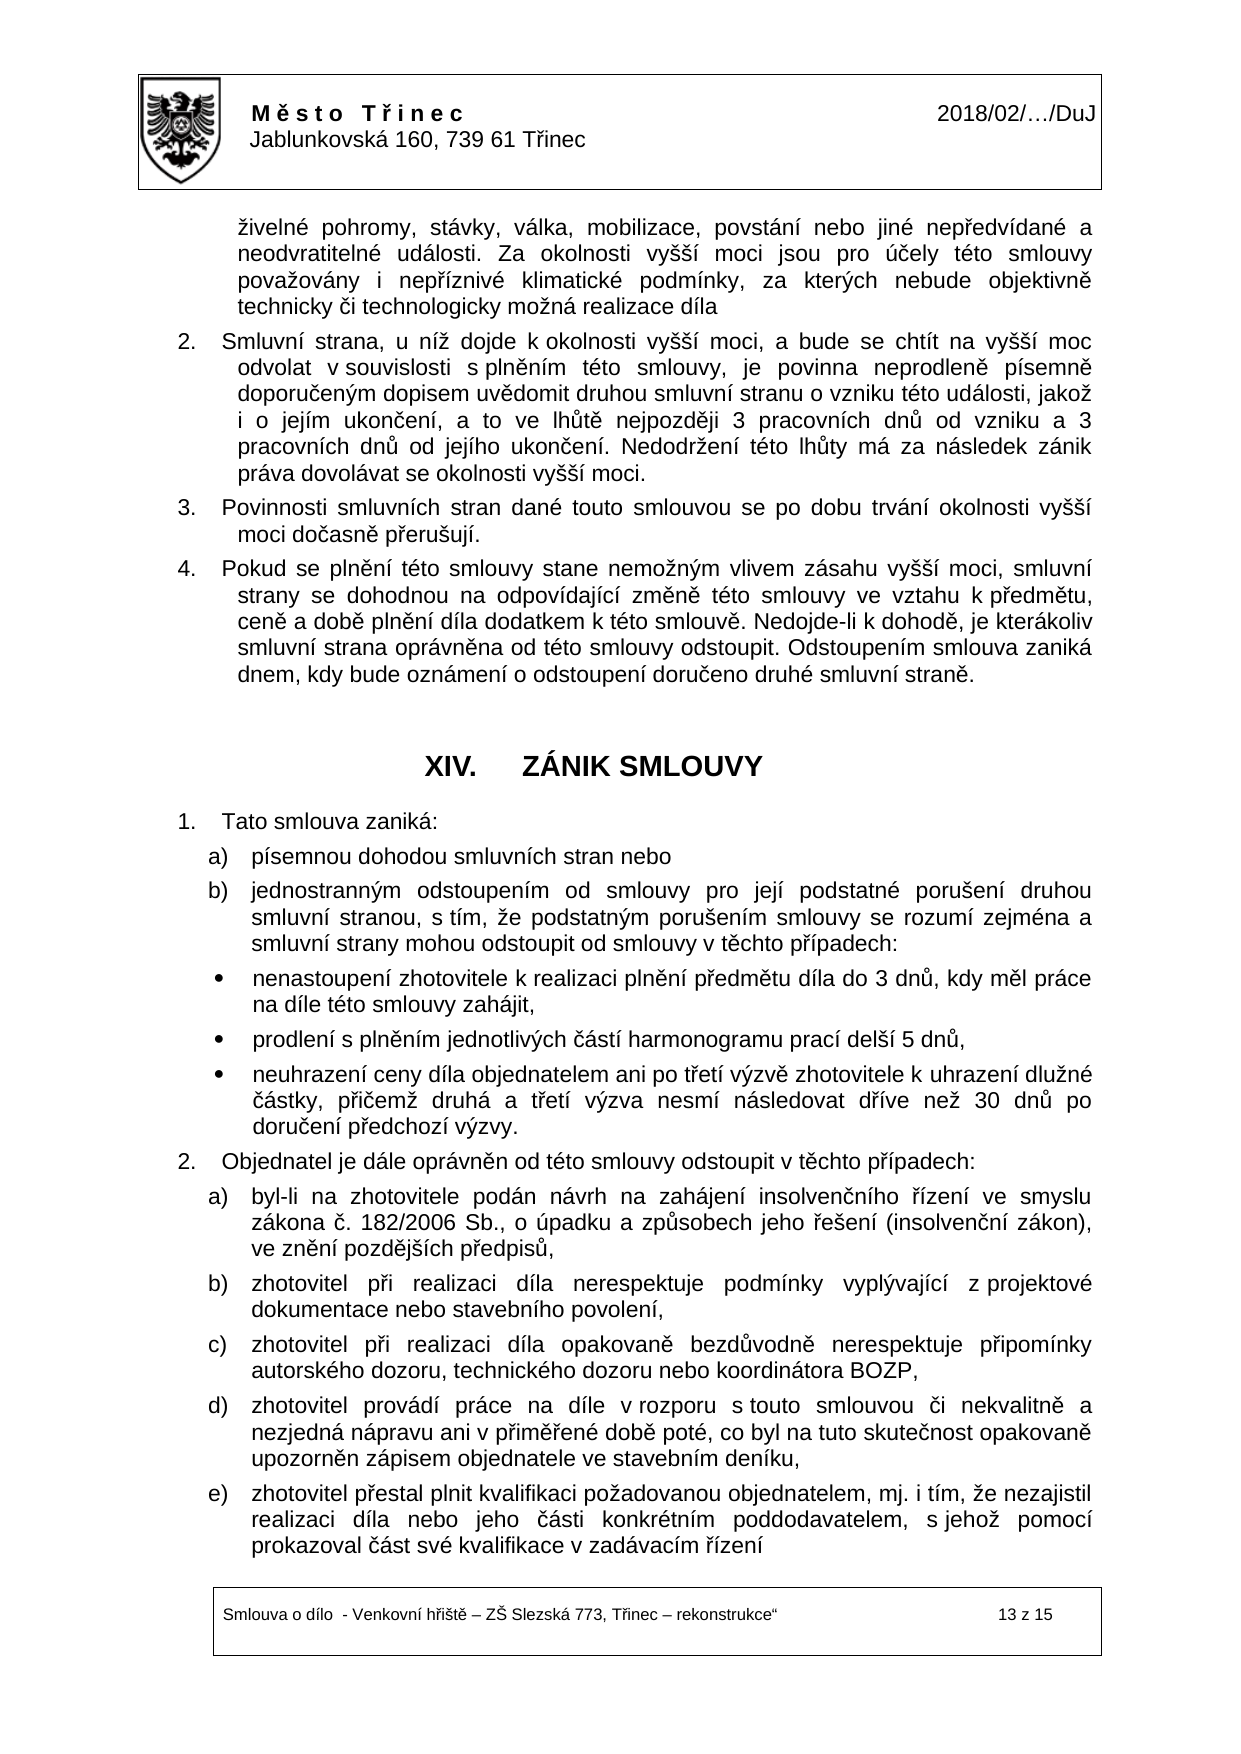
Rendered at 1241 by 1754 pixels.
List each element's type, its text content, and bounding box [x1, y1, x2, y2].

subtitle 2. Smluvní strana, u níž dojde k okolnosti vyšší moci, a bude se chtít na vyšší moc odvolat v souvislosti s plněním této smlouvy, je povinna neprodleně písemně doporučeným dopisem uvědomit druhou smluvní stranu o vzniku této události, jakož i o jejím ukončení, a to ve lhůtě nejpozději 3 pracovních dnů od vzniku a 3 pracovních dnů od jejího ukončení. Nedodržení této lhůty má za následek zánik práva dovolávat se okolnosti vyšší moci. [177, 328, 1093, 486]
text b) zhotovitel při realizaci díla nerespektuje podmínky vyplývající z projektové dokumentace nebo stavebního povolení, [208, 1270, 1093, 1323]
text a) byl-li na zhotovitele podán návrh na zahájení insolvenčního řízení ve smyslu zákona č. 182/2006 Sb., o úpadku a způsobech jeho řešení (insolvenční zákon), ve znění pozdějších předpisů, [208, 1183, 1093, 1262]
subtitle 1. Tato smlouva zaniká: [177, 808, 1093, 834]
subtitle 2. Objednatel je dále oprávněn od této smlouvy odstoupit v těchto případech: [177, 1148, 1093, 1174]
text a) písemnou dohodou smluvních stran nebo [208, 843, 1093, 869]
text e) zhotovitel přestal plnit kvalifikaci požadovanou objednatelem, mj. i tím, že nezajistil realizaci díla nebo jeho části konkrétním poddodavatelem, s jehož pomocí prokazoval část své kvalifikace v zadávacím řízení [208, 1479, 1093, 1558]
subtitle 4. Pokud se plnění této smlouvy stane nemožným vlivem zásahu vyšší moci, smluvní strany se dohodnou na odpovídající změně této smlouvy ve vztahu k předmětu, ceně a době plnění díla dodatkem k této smlouvě. Nedojde-li k dohodě, je kterákoliv smluvní strana oprávněna od této smlouvy odstoupit. Odstoupením smlouva zaniká dnem, kdy bude oznámení o odstoupení doručeno druhé smluvní straně. [177, 555, 1093, 687]
subtitle prodlení s plněním jednotlivých částí harmonogramu prací delší 5 dnů, [215, 1026, 1093, 1052]
text c) zhotovitel při realizaci díla opakovaně bezdůvodně nerespektuje připomínky autorského dozoru, technického dozoru nebo koordinátora BOZP, [208, 1331, 1093, 1384]
subtitle 3. Povinnosti smluvních stran dané touto smlouvou se po dobu trvání okolnosti vyšší moci dočasně přerušují. [177, 494, 1093, 547]
text d) zhotovitel provádí práce na díle v rozporu s touto smlouvou či nekvalitně a nezjedná nápravu ani v přiměřené době poté, co byl na tuto skutečnost opakovaně upozorněn zápisem objednatele ve stavebním deníku, [208, 1392, 1093, 1471]
subtitle neuhrazení ceny díla objednatelem ani po třetí výzvě zhotovitele k uhrazení dlužné částky, přičemž druhá a třetí výzva nesmí následovat dříve než 30 dnů po doručení předchozí výzvy. [215, 1061, 1093, 1139]
subtitle ZÁNIK SMLOUVY [148, 749, 1093, 783]
text b) jednostranným odstoupením od smlouvy pro její podstatné porušení druhou smluvní stranou, s tím, že podstatným porušením smlouvy se rozumí zejména a smluvní strany mohou odstoupit od smlouvy v těchto případech: [208, 877, 1093, 956]
subtitle nenastoupení zhotovitele k realizaci plnění předmětu díla do 3 dnů, kdy měl práce na díle této smlouvy zahájit, [215, 965, 1093, 1017]
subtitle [177, 214, 1093, 319]
